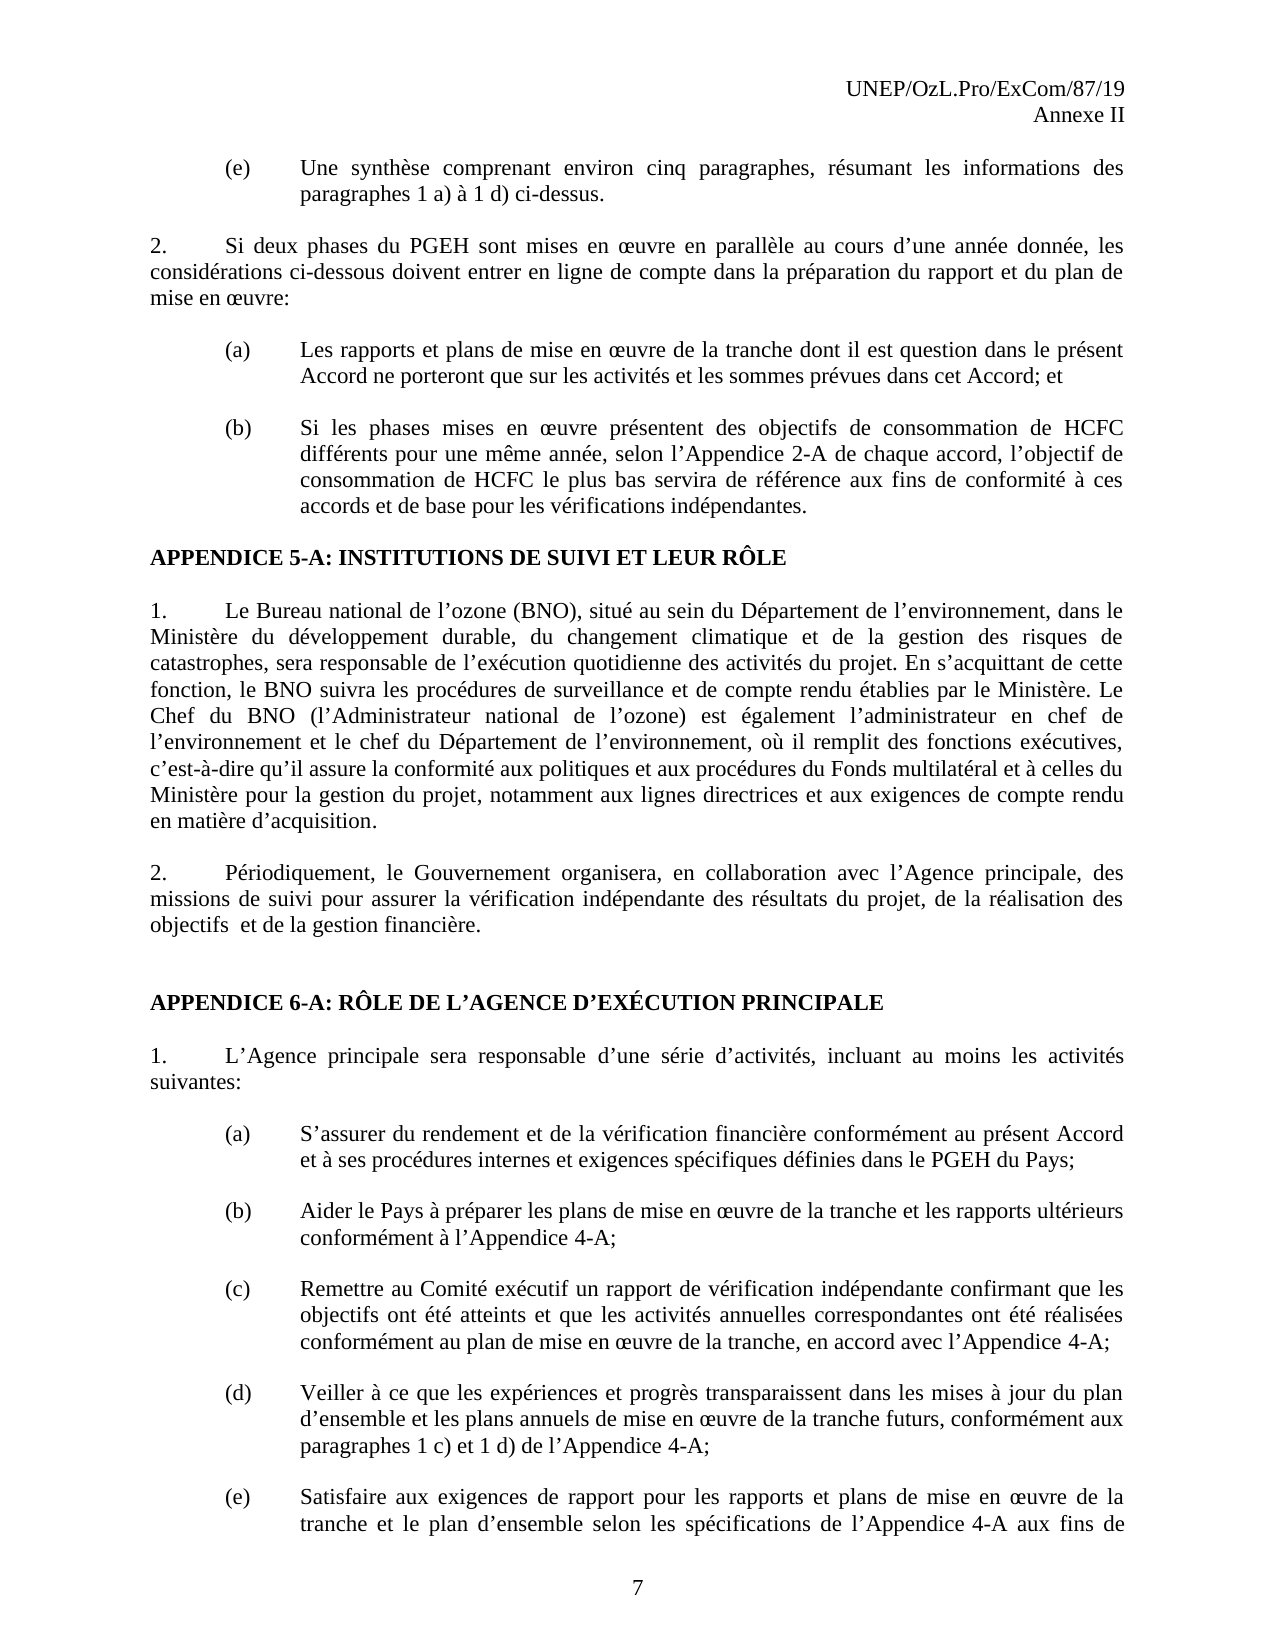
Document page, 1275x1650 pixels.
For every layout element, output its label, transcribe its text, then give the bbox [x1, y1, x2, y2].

subtitle Une synthèse comprenant environ cinq paragraphes, résumant les informations des paragraphes 1 a) à 1 d) ci-dessus. [225, 154, 1125, 207]
text APPENDICE 5-A: INSTITUTIONS DE SUIVI ET LEUR RÔLE [150, 544, 1125, 570]
subtitle S’assurer du rendement et de la vérification financière conformément au présent Accord et à ses procédures internes et exigences spécifiques définies dans le PGEH du Pays; [225, 1120, 1125, 1172]
subtitle Si deux phases du PGEH sont mises en œuvre en parallèle au cours d’une année donnée, les considérations ci-dessous doivent entrer en ligne de compte dans la préparation du rapport et du plan de mise en œuvre: [150, 232, 1125, 311]
subtitle Les rapports et plans de mise en œuvre de la tranche dont il est question dans le présent Accord ne porteront que sur les activités et les sommes prévues dans cet Accord; et [225, 336, 1125, 388]
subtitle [225, 1483, 1125, 1536]
subtitle Périodiquement, le Gouvernement organisera, en collaboration avec l’Agence principale, des missions de suivi pour assurer la vérification indépendante des résultats du projet, de la réalisation des objectifs et de la gestion financière. [150, 859, 1125, 938]
subtitle Remettre au Comité exécutif un rapport de vérification indépendante confirmant que les objectifs ont été atteints et que les activités annuelles correspondantes ont été réalisées conformément au plan de mise en œuvre de la tranche, en accord avec l’Appendice 4-A; [225, 1275, 1125, 1354]
subtitle Veiller à ce que les expériences et progrès transparaissent dans les mises à jour du plan d’ensemble et les plans annuels de mise en œuvre de la tranche futurs, conformément aux paragraphes 1 c) et 1 d) de l’Appendice 4-A; [225, 1379, 1125, 1458]
subtitle Le Bureau national de l’ozone (BNO), situé au sein du Département de l’environnement, dans le Ministère du développement durable, du changement climatique et de la gestion des risques de catastrophes, sera responsable de l’exécution quotidienne des activités du projet. En s’acquittant de cette fonction, le BNO suivra les procédures de surveillance et de compte rendu établies par le Ministère. Le Chef du BNO (l’Administrateur national de l’ozone) est également l’administrateur en chef de l’environnement et le chef du Département de l’environnement, où il remplit des fonctions exécutives, c’est-à-dire qu’il assure la conformité aux politiques et aux procédures du Fonds multilatéral et à celles du Ministère pour la gestion du projet, notamment aux lignes directrices et aux exigences de compte rendu en matière d’acquisition. [150, 597, 1125, 834]
subtitle Aider le Pays à préparer les plans de mise en œuvre de la tranche et les rapports ultérieurs conformément à l’Appendice 4-A; [225, 1197, 1125, 1250]
subtitle L’Agence principale sera responsable d’une série d’activités, incluant au moins les activités suivantes: [150, 1042, 1125, 1095]
text APPENDICE 6-A: RÔLE DE L’AGENCE D’EXÉCUTION PRINCIPALE [150, 989, 1125, 1016]
subtitle Si les phases mises en œuvre présentent des objectifs de consommation de HCFC différents pour une même année, selon l’Appendice 2-A de chaque accord, l’objectif de consommation de HCFC le plus bas servira de référence aux fins de conformité à ces accords et de base pour les vérifications indépendantes. [225, 413, 1125, 519]
